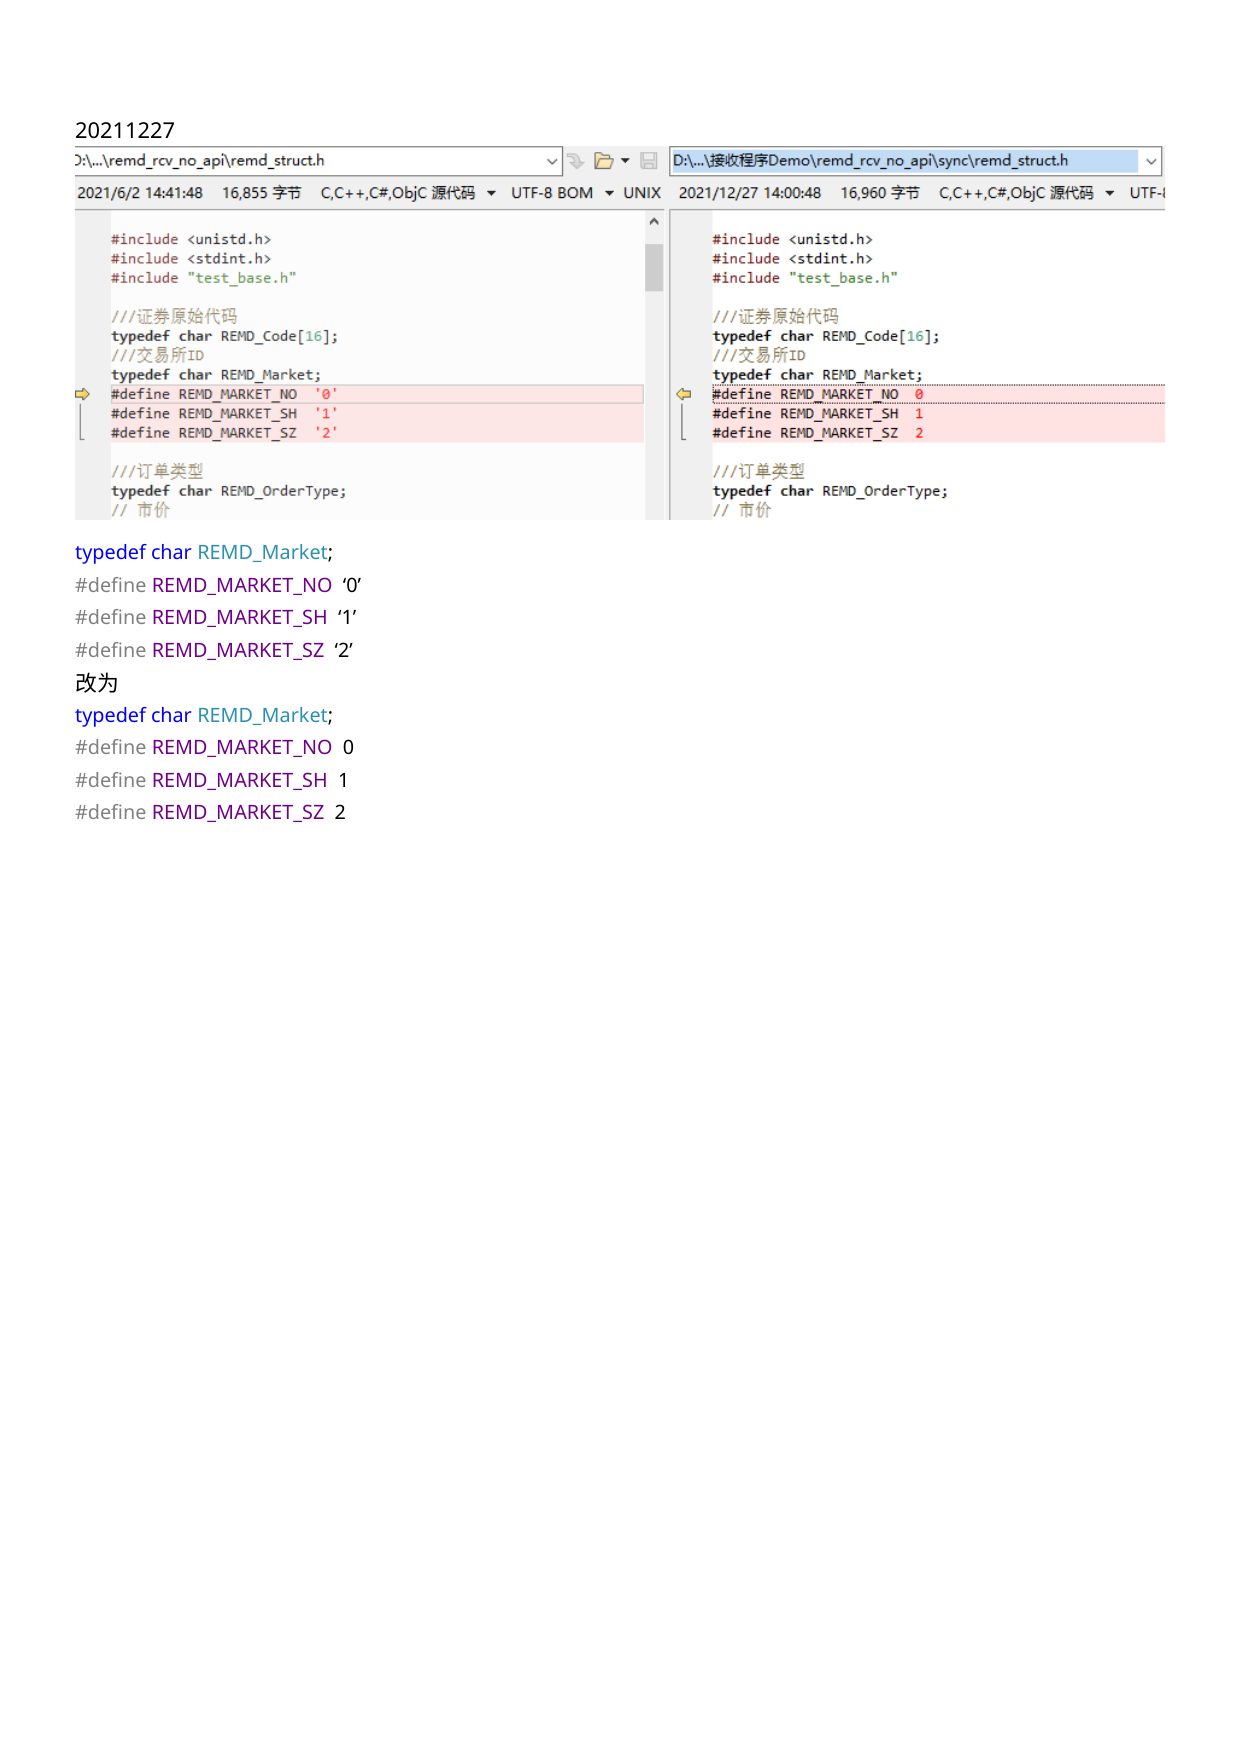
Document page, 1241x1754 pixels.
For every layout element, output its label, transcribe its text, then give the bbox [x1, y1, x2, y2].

picture [75, 145, 1166, 520]
text typedef char REMD_Market; [75, 536, 1165, 568]
text #define REMD_MARKET_SZ 2 [75, 796, 1165, 828]
text #define REMD_MARKET_SH 1 [75, 763, 1165, 796]
text 改为 [75, 666, 1165, 698]
text #define REMD_MARKET_SZ ‘2’ [75, 633, 1165, 666]
text #define REMD_MARKET_NO ‘0’ [75, 568, 1165, 601]
text 20211227 [75, 113, 1165, 145]
text #define REMD_MARKET_NO 0 [75, 731, 1165, 763]
text #define REMD_MARKET_SH ‘1’ [75, 601, 1165, 633]
text typedef char REMD_Market; [75, 698, 1165, 731]
